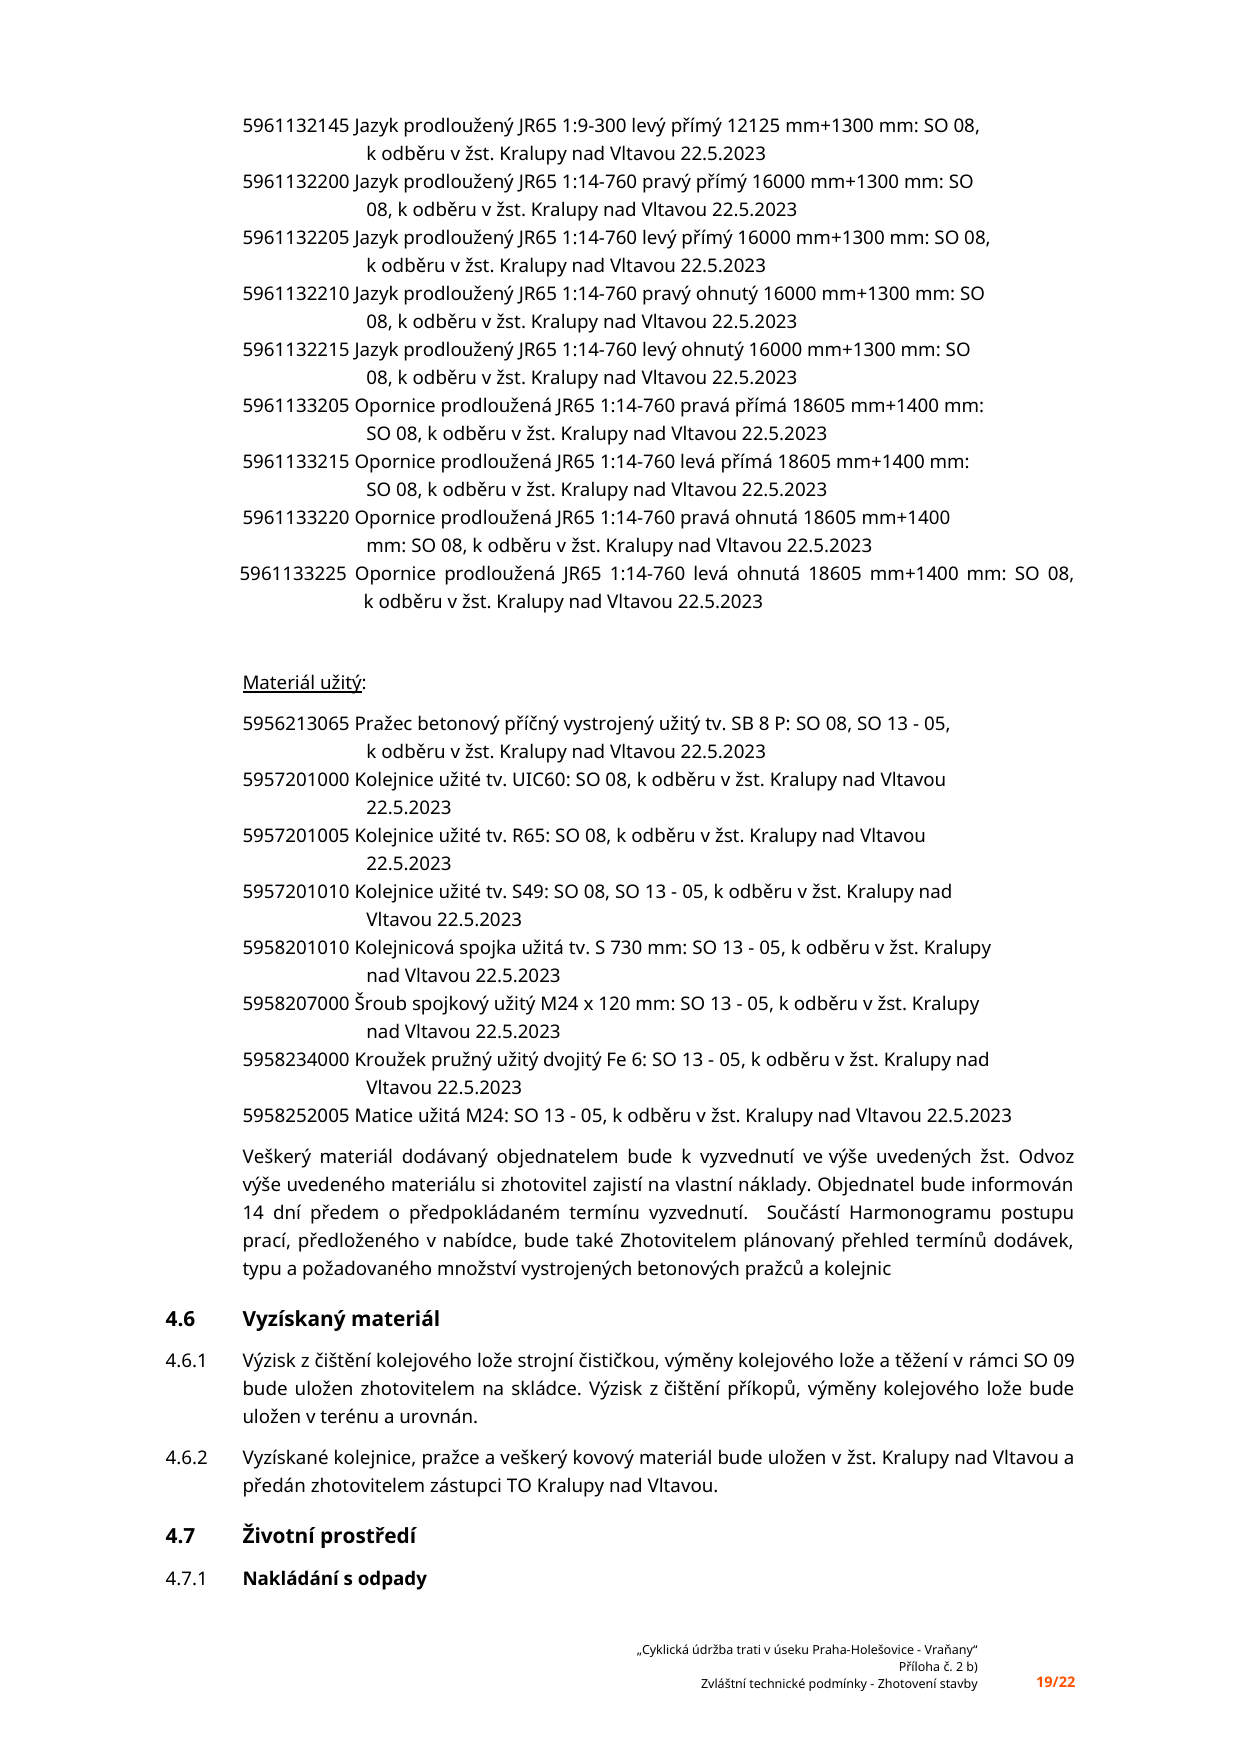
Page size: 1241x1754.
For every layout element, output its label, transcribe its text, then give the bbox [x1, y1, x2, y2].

text 5961133215 Opornice prodloužená JR65 1:14-760 levá přímá 18605 mm+1400 mm: SO 08, k odběru v žst. Kralupy nad Vltavou 22.5.2023 [242, 448, 995, 502]
text 5961132215 Jazyk prodloužený JR65 1:14-760 levý ohnutý 16000 mm+1300 mm: SO 08, k odběru v žst. Kralupy nad Vltavou 22.5.2023 [242, 336, 995, 390]
text Nakládání s odpady [165, 1565, 1075, 1590]
text 5958201010 Kolejnicová spojka užitá tv. S 730 mm: SO 13 - 05, k odběru v žst. Kralupy nad Vltavou 22.5.2023 [242, 934, 995, 988]
list Veškerý materiál dodávaný objednatelem bude k vyzvednutí ve výše uvedených žst. Odvoz výše uvedeného materiálu si zhotovitel zajistí na vlastní náklady. Objednatel bude informován 14 dní předem o předpokládaném termínu vyzvednutí. Součástí Harmonogramu postupu prací, předloženého v nabídce, bude také Zhotovitelem plánovaný přehled termínů dodávek, typu a požadovaného množství vystrojených betonových pražců a kolejnic [242, 1143, 1075, 1281]
text 5956213065 Pražec betonový příčný vystrojený užitý tv. SB 8 P: SO 08, SO 13 - 05, k odběru v žst. Kralupy nad Vltavou 22.5.2023 [242, 710, 995, 764]
text 5958234000 Kroužek pružný užitý dvojitý Fe 6: SO 13 - 05, k odběru v žst. Kralupy nad Vltavou 22.5.2023 [242, 1046, 995, 1100]
text 5957201000 Kolejnice užité tv. UIC60: SO 08, k odběru v žst. Kralupy nad Vltavou 22.5.2023 [242, 766, 995, 820]
text Vyzískaný materiál [165, 1304, 1075, 1332]
text 5957201005 Kolejnice užité tv. R65: SO 08, k odběru v žst. Kralupy nad Vltavou 22.5.2023 [242, 822, 995, 876]
text 5957201010 Kolejnice užité tv. S49: SO 08, SO 13 - 05, k odběru v žst. Kralupy nad Vltavou 22.5.2023 [242, 878, 995, 932]
text 5961132145 Jazyk prodloužený JR65 1:9-300 levý přímý 12125 mm+1300 mm: SO 08, k odběru v žst. Kralupy nad Vltavou 22.5.2023 [242, 112, 995, 166]
text 5961132200 Jazyk prodloužený JR65 1:14-760 pravý přímý 16000 mm+1300 mm: SO 08, k odběru v žst. Kralupy nad Vltavou 22.5.2023 [242, 168, 995, 222]
text Vyzískané kolejnice, pražce a veškerý kovový materiál bude uložen v žst. Kralupy nad Vltavou a předán zhotovitelem zástupci TO Kralupy nad Vltavou. [165, 1444, 1075, 1498]
list 5961133225 Opornice prodloužená JR65 1:14-760 levá ohnutá 18605 mm+1400 mm: SO 08, k odběru v žst. Kralupy nad Vltavou 22.5.2023 [239, 561, 1075, 614]
text 5961133220 Opornice prodloužená JR65 1:14-760 pravá ohnutá 18605 mm+1400 mm: SO 08, k odběru v žst. Kralupy nad Vltavou 22.5.2023 [242, 504, 995, 558]
text 5961132210 Jazyk prodloužený JR65 1:14-760 pravý ohnutý 16000 mm+1300 mm: SO 08, k odběru v žst. Kralupy nad Vltavou 22.5.2023 [242, 280, 995, 334]
text Výzisk z čištění kolejového lože strojní čističkou, výměny kolejového lože a těžení v rámci SO 09 bude uložen zhotovitelem na skládce. Výzisk z čištění příkopů, výměny kolejového lože bude uložen v terénu a urovnán. [165, 1348, 1075, 1429]
list 5958252005 Matice užitá M24: SO 13 - 05, k odběru v žst. Kralupy nad Vltavou 22.5.2023 [242, 1102, 1075, 1128]
list Materiál užitý: [242, 669, 1075, 695]
text Životní prostředí [165, 1521, 1075, 1549]
text 5961132205 Jazyk prodloužený JR65 1:14-760 levý přímý 16000 mm+1300 mm: SO 08, k odběru v žst. Kralupy nad Vltavou 22.5.2023 [242, 224, 995, 278]
text 5958207000 Šroub spojkový užitý M24 x 120 mm: SO 13 - 05, k odběru v žst. Kralupy nad Vltavou 22.5.2023 [242, 990, 995, 1044]
text 5961133205 Opornice prodloužená JR65 1:14-760 pravá přímá 18605 mm+1400 mm: SO 08, k odběru v žst. Kralupy nad Vltavou 22.5.2023 [242, 392, 995, 446]
